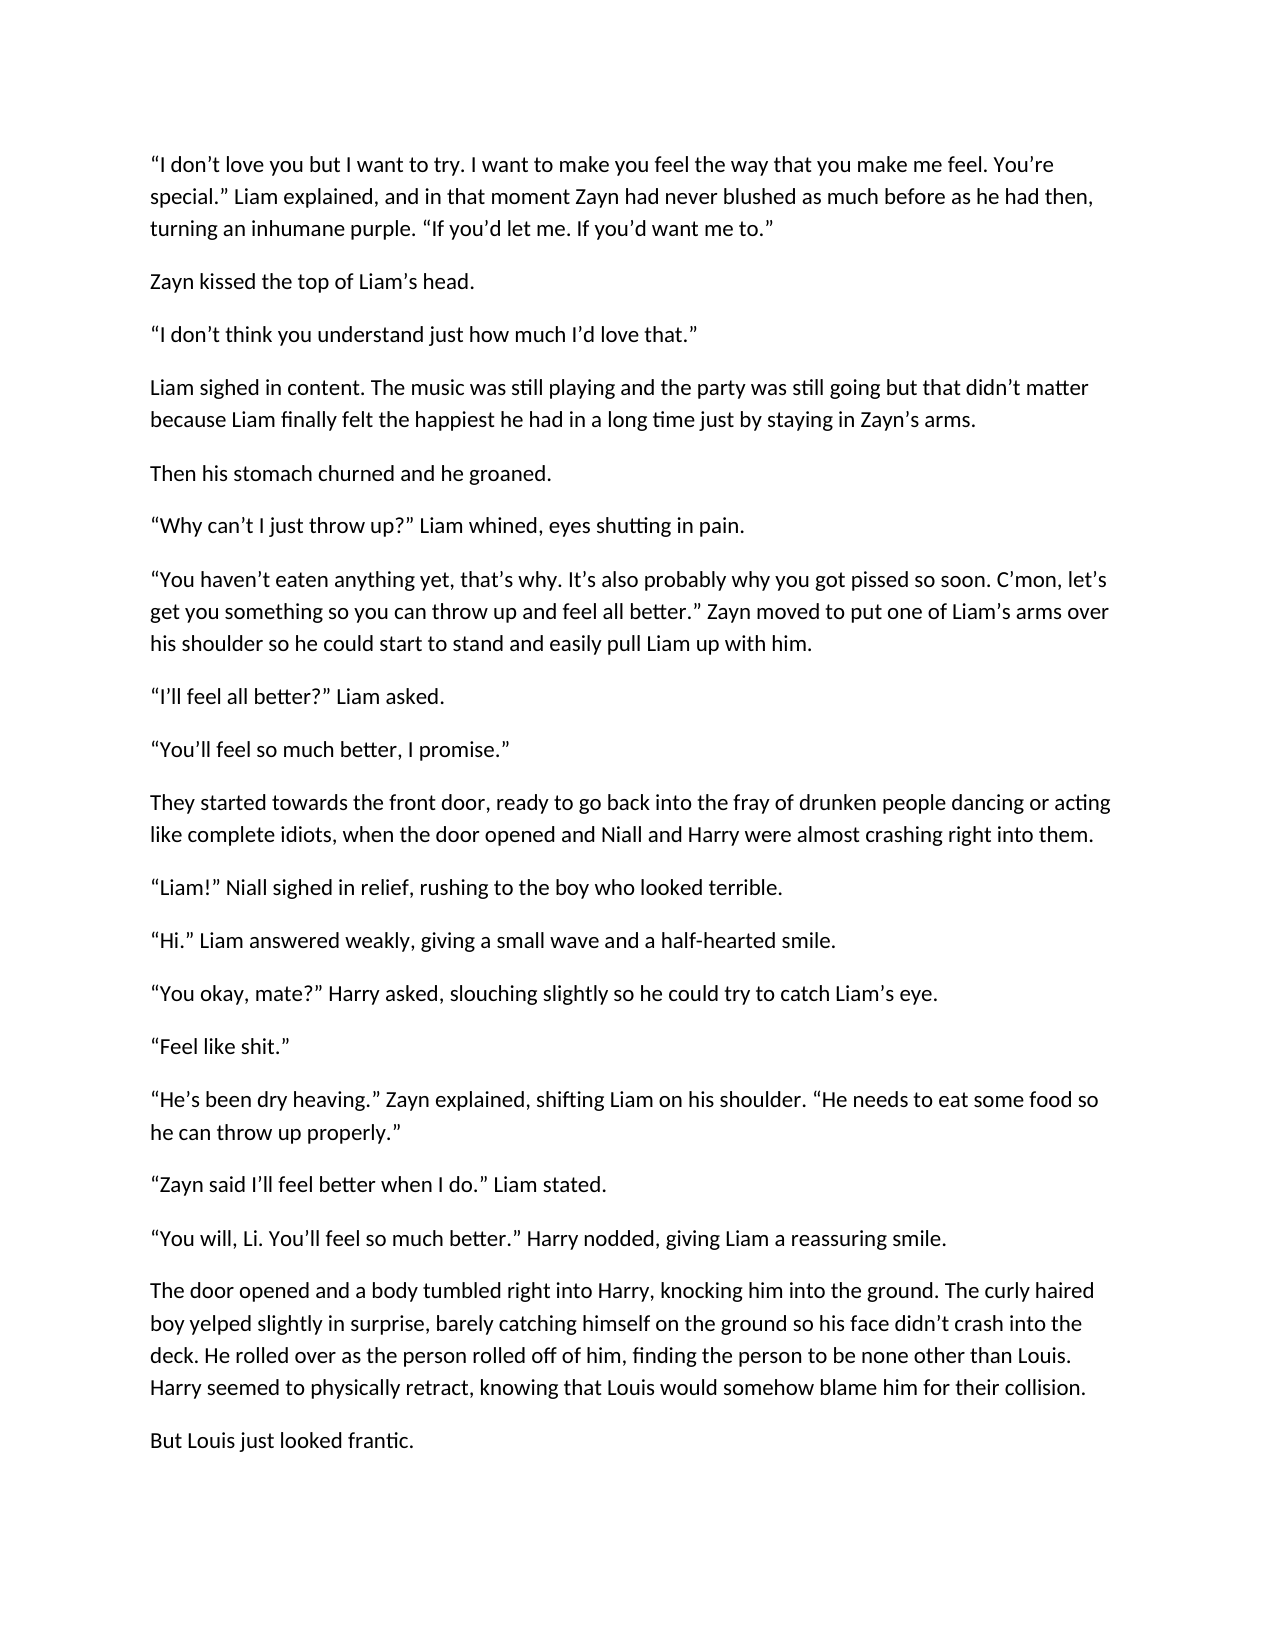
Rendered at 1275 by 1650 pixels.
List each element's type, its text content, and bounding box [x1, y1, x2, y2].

text The door opened and a body tumbled right into Harry, knocking him into the ground. The curly haired boy yelped slightly in surprise, barely catching himself on the ground so his face didn’t crash into the deck. He rolled over as the person rolled off of him, finding the person to be none other than Louis. Harry seemed to physically retract, knowing that Louis would somehow blame him for their collision. [150, 1277, 1125, 1401]
text “Zayn said I’ll feel better when I do.” Liam stated. [150, 1171, 1125, 1199]
text “He’s been dry heaving.” Zayn explained, shifting Liam on his shoulder. “He needs to eat some food so he can throw up properly.” [150, 1085, 1125, 1146]
text “You okay, mate?” Harry asked, slouching slightly so he could try to catch Liam’s eye. [150, 979, 1125, 1007]
text “You will, Li. You’ll feel so much better.” Harry nodded, giving Liam a reassuring smile. [150, 1224, 1125, 1252]
text “I don’t love you but I want to try. I want to make you feel the way that you make me feel. You’re special.” Liam explained, and in that moment Zayn had never blushed as much before as he had then, turning an inhumane purple. “If you’d let me. If you’d want me to.” [150, 150, 1125, 242]
text “I’ll feel all better?” Liam asked. [150, 682, 1125, 710]
text “Feel like shit.” [150, 1032, 1125, 1060]
text Liam sighed in content. The music was still playing and the party was still going but that didn’t matter because Liam finally felt the happiest he had in a long time just by staying in Zayn’s arms. [150, 373, 1125, 434]
text Zayn kissed the top of Liam’s head. [150, 267, 1125, 295]
text “You haven’t eaten anything yet, that’s why. It’s also probably why you got pissed so soon. C’mon, let’s get you something so you can throw up and feel all better.” Zayn moved to put one of Liam’s arms over his shoulder so he could start to stand and easily pull Liam up with him. [150, 565, 1125, 657]
text “Why can’t I just throw up?” Liam whined, eyes shutting in pain. [150, 512, 1125, 540]
text Then his stomach churned and he groaned. [150, 459, 1125, 487]
text They started towards the front door, ready to go back into the fray of drunken people dancing or acting like complete idiots, when the door opened and Niall and Harry were almost crashing right into them. [150, 788, 1125, 848]
text “I don’t think you understand just how much I’d love that.” [150, 320, 1125, 348]
text “Hi.” Liam answered weakly, giving a small wave and a half-hearted smile. [150, 926, 1125, 954]
text “You’ll feel so much better, I promise.” [150, 735, 1125, 763]
text But Louis just looked frantic. [150, 1426, 1125, 1454]
text “Liam!” Niall sighed in relief, rushing to the boy who looked terrible. [150, 873, 1125, 901]
